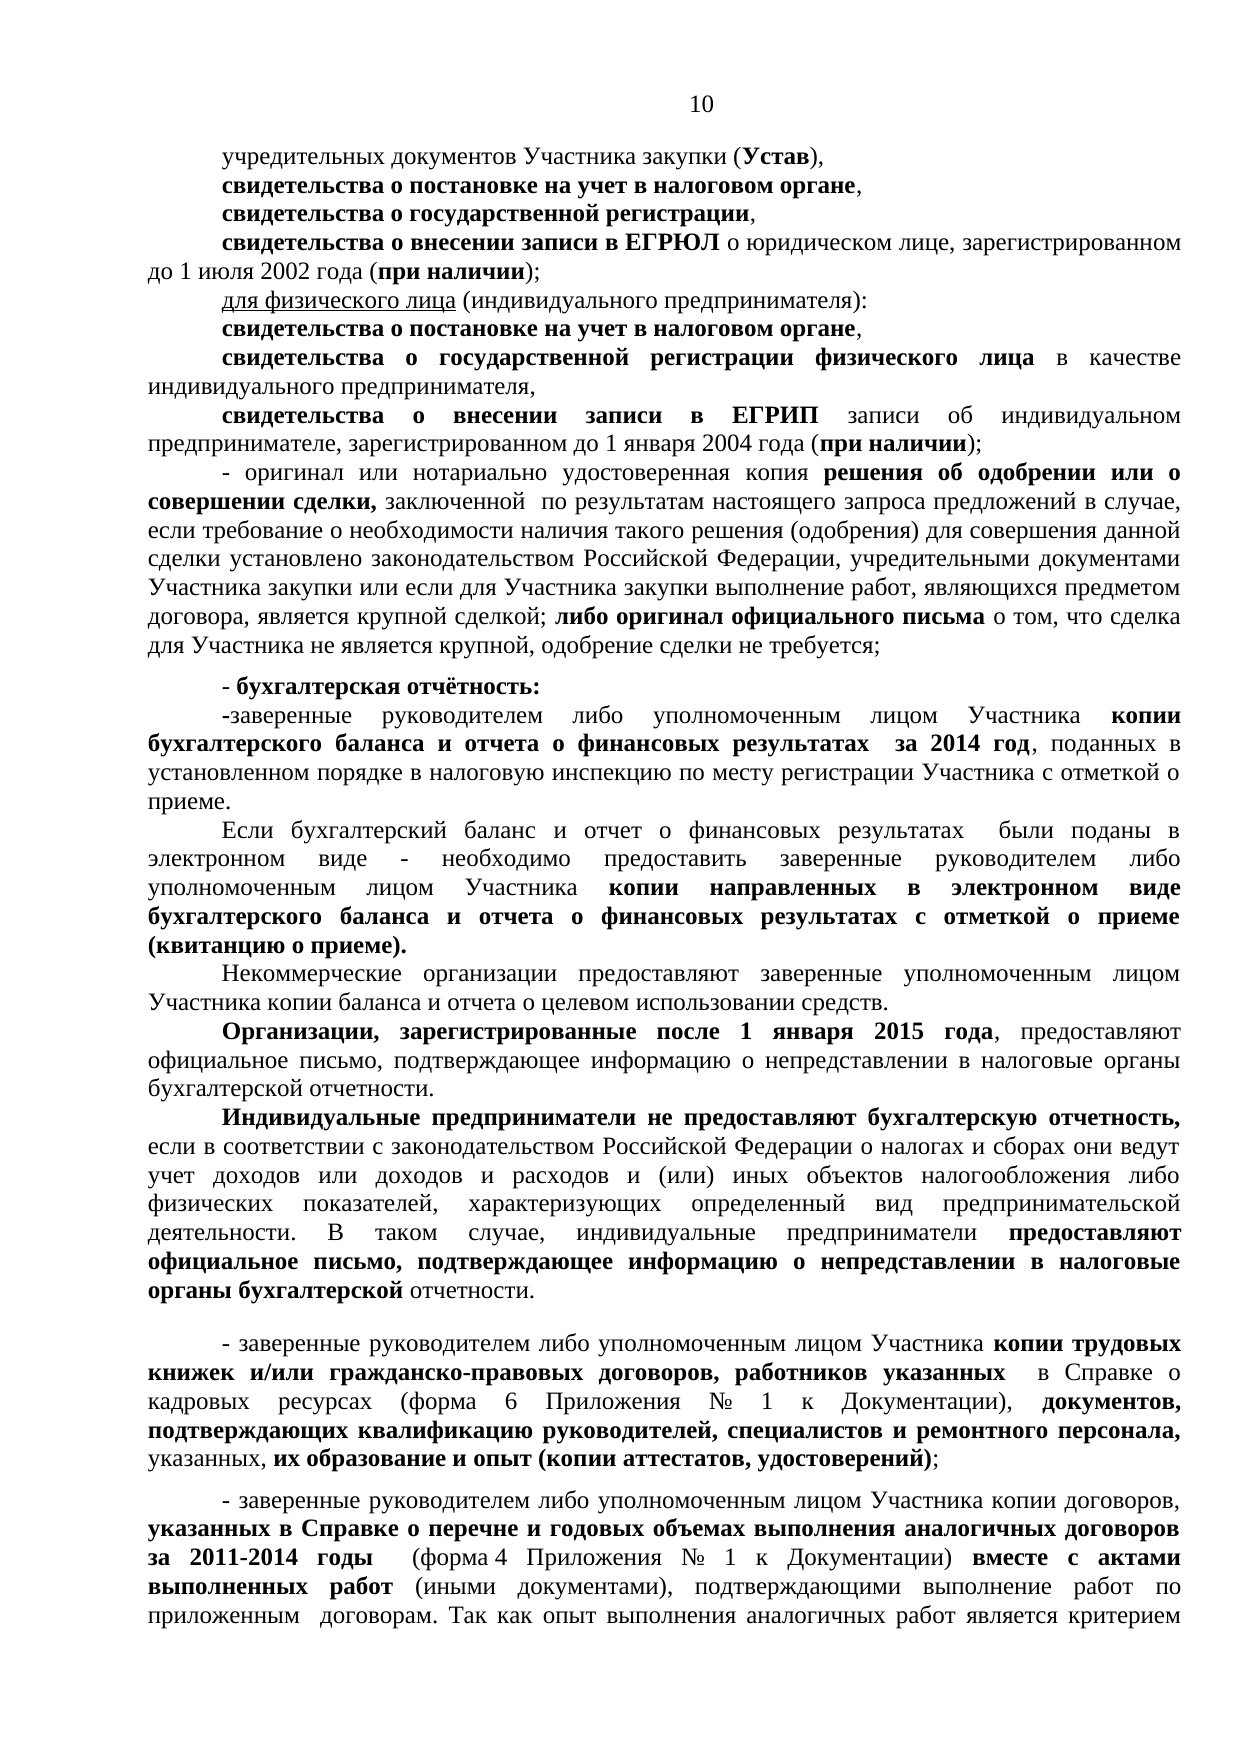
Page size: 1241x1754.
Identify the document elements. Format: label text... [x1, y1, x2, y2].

text - заверенные руководителем либо уполномоченным лицом Участника копии трудовых книжек и/или гражданско-правовых договоров, работников указанных в Справке о кадровых ресурсах (форма 6 Приложения № 1 к Документации), документов, подтверждающих квалификацию руководителей, специалистов и ремонтного персонала, указанных, их образование и опыт (копии аттестатов, удостоверений); [148, 1328, 1181, 1472]
text Индивидуальные предприниматели не предоставляют бухгалтерскую отчетность, если в соответствии с законодательством Российской Федерации о налогах и сборах они ведут учет доходов или доходов и расходов и (или) иных объектов налогообложения либо физических показателей, характеризующих определенный вид предпринимательской деятельности. В таком случае, индивидуальные предприниматели предоставляют официальное письмо, подтверждающее информацию о непредставлении в налоговые органы бухгалтерской отчетности. [148, 1102, 1181, 1303]
text свидетельства о внесении записи в ЕГРЮЛ о юридическом лице, зарегистрированном до 1 июля 2002 года (при наличии); [148, 227, 1181, 285]
text Если бухгалтерский баланс и отчет о финансовых результатах были поданы в электронном виде - необходимо предоставить заверенные руководителем либо уполномоченным лицом Участника копии направленных в электронном виде бухгалтерского баланса и отчета о финансовых результатах с отметкой о приеме (квитанцию о приеме). [148, 815, 1181, 958]
text свидетельства о внесении записи в ЕГРИП записи об индивидуальном предпринимателе, зарегистрированном до 1 января 2004 года (при наличии); [148, 400, 1181, 457]
text свидетельства о постановке на учет в налоговом органе, [148, 170, 1181, 198]
text учредительных документов Участника закупки (Устав), [148, 141, 1181, 170]
text Организации, зарегистрированные после 1 января 2015 года, предоставляют официальное письмо, подтверждающее информацию о непредставлении в налоговые органы бухгалтерской отчетности. [148, 1016, 1181, 1102]
text свидетельства о государственной регистрации, [148, 198, 1181, 227]
text - бухгалтерская отчётность: [148, 671, 1181, 700]
text - оригинал или нотариально удостоверенная копия решения об одобрении или о совершении сделки, заключенной по результатам настоящего запроса предложений в случае, если требование о необходимости наличия такого решения (одобрения) для совершения данной сделки установлено законодательством Российской Федерации, учредительными документами Участника закупки или если для Участника закупки выполнение работ, являющихся предметом договора, является крупной сделкой; либо оригинал официального письма о том, что сделка для Участника не является крупной, одобрение сделки не требуется; [148, 457, 1181, 658]
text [148, 1485, 1181, 1628]
text Некоммерческие организации предоставляют заверенные уполномоченным лицом Участника копии баланса и отчета о целевом использовании средств. [148, 958, 1181, 1016]
text свидетельства о государственной регистрации физического лица в качестве индивидуального предпринимателя, [148, 342, 1181, 400]
text для физического лица (индивидуального предпринимателя): [148, 285, 1181, 313]
text -заверенные руководителем либо уполномоченным лицом Участника копии бухгалтерского баланса и отчета о финансовых результатах за 2014 год, поданных в установленном порядке в налоговую инспекцию по месту регистрации Участника с отметкой о приеме. [148, 700, 1181, 815]
text свидетельства о постановке на учет в налоговом органе, [148, 313, 1181, 342]
